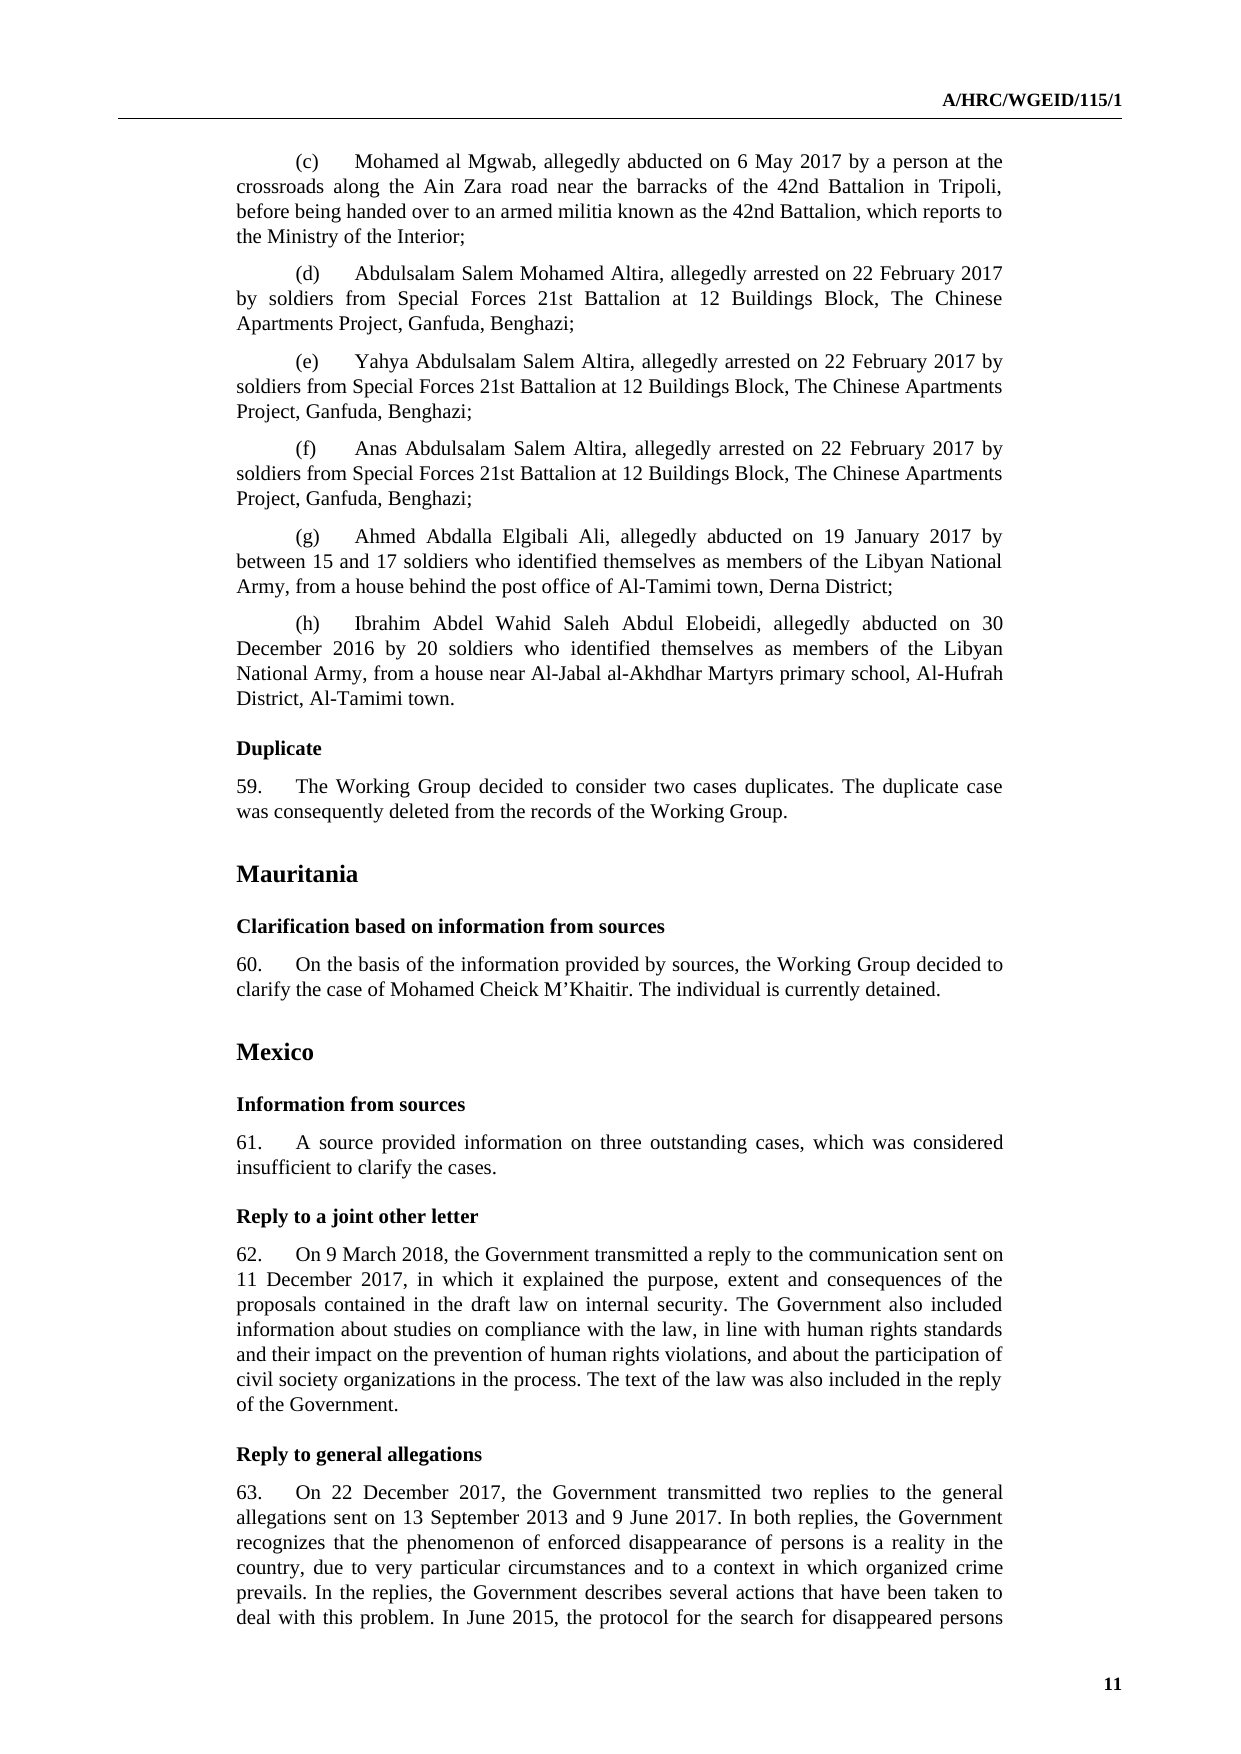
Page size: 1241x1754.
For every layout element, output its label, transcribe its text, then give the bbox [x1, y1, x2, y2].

text 59. The Working Group decided to consider two cases duplicates. The duplicate case was consequently deleted from the records of the Working Group. [236, 773, 1004, 823]
text (f) Anas Abdulsalam Salem Altira, allegedly arrested on 22 February 2017 by soldiers from Special Forces 21st Battalion at 12 Buildings Block, The Chinese Apartments Project, Ganfuda, Benghazi; [236, 435, 1004, 510]
text 62. On 9 March 2018, the Government transmitted a reply to the communication sent on 11 December 2017, in which it explained the purpose, extent and consequences of the proposals contained in the draft law on internal security. The Government also included information about studies on compliance with the law, in line with human rights standards and their impact on the prevention of human rights violations, and about the participation of civil society organizations in the process. The text of the law was also included in the reply of the Government. [236, 1241, 1004, 1416]
text Clarification based on information from sources [118, 913, 1004, 938]
text 61. A source provided information on three outstanding cases, which was considered insufficient to clarify the cases. [236, 1129, 1004, 1179]
text Mexico [118, 1038, 1004, 1066]
text Duplicate [118, 735, 1004, 760]
text (c) Mohamed al Mgwab, allegedly abducted on 6 May 2017 by a person at the crossroads along the Ain Zara road near the barracks of the 42nd Battalion in Tripoli, before being handed over to an armed militia known as the 42nd Battalion, which reports to the Ministry of the Interior; [236, 148, 1004, 248]
text 60. On the basis of the information provided by sources, the Working Group decided to clarify the case of Mohamed Cheick M’Khaitir. The individual is currently detained. [236, 951, 1004, 1001]
text (g) Ahmed Abdalla Elgibali Ali, allegedly abducted on 19 January 2017 by between 15 and 17 soldiers who identified themselves as members of the Libyan National Army, from a house behind the post office of Al-Tamimi town, Derna District; [236, 523, 1004, 598]
text (e) Yahya Abdulsalam Salem Altira, allegedly arrested on 22 February 2017 by soldiers from Special Forces 21st Battalion at 12 Buildings Block, The Chinese Apartments Project, Ganfuda, Benghazi; [236, 348, 1004, 423]
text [236, 1479, 1004, 1629]
text (h) Ibrahim Abdel Wahid Saleh Abdul Elobeidi, allegedly abducted on 30 December 2016 by 20 soldiers who identified themselves as members of the Libyan National Army, from a house near Al-Jabal al-Akhdhar Martyrs primary school, Al-Hufrah District, Al-Tamimi town. [236, 610, 1004, 710]
text Reply to a joint other letter [118, 1204, 1004, 1229]
text Information from sources [118, 1091, 1004, 1116]
text Mauritania [118, 860, 1004, 888]
text (d) Abdulsalam Salem Mohamed Altira, allegedly arrested on 22 February 2017 by soldiers from Special Forces 21st Battalion at 12 Buildings Block, The Chinese Apartments Project, Ganfuda, Benghazi; [236, 260, 1004, 335]
text Reply to general allegations [118, 1441, 1004, 1466]
